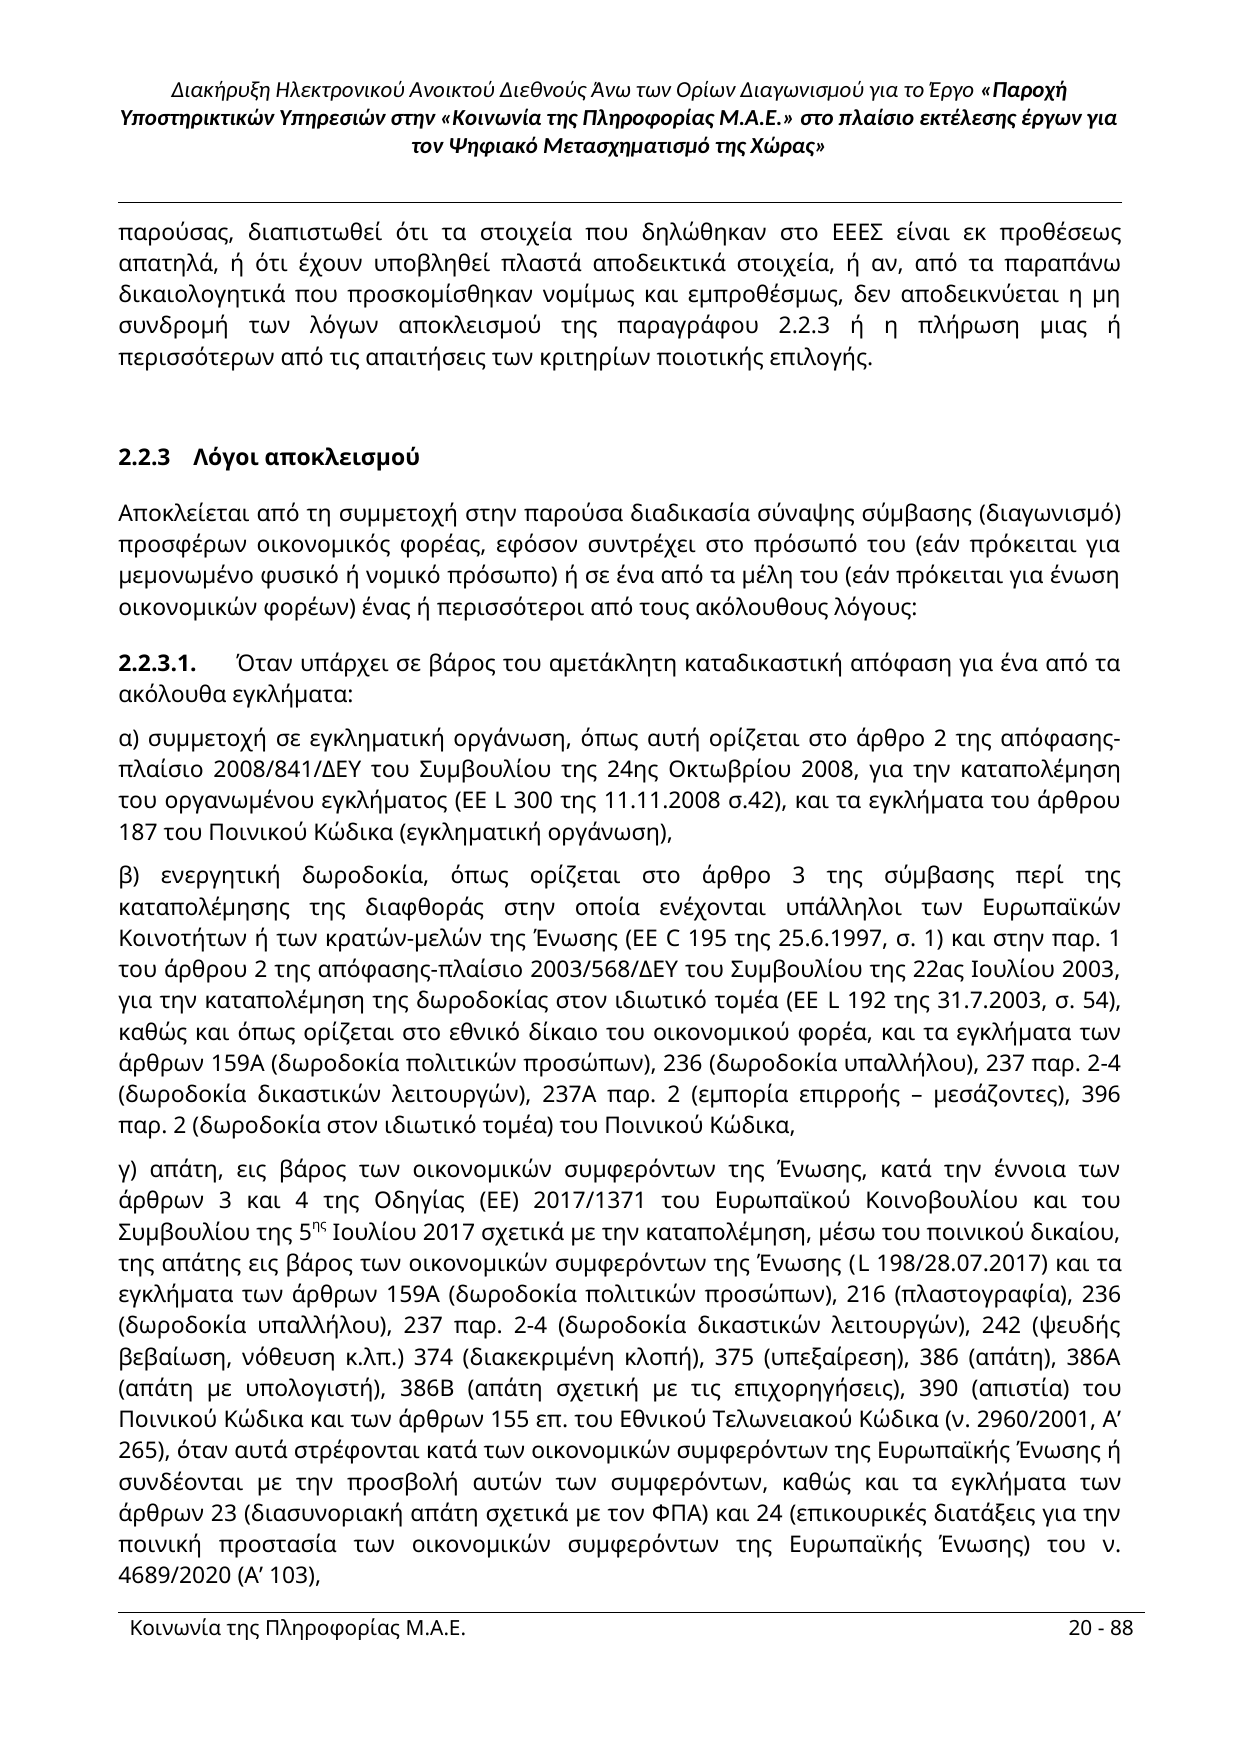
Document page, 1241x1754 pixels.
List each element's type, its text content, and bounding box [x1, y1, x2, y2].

text β) ενεργητική δωροδοκία, όπως ορίζεται στο άρθρο 3 της σύμβασης περί της καταπολέμησης της διαφθοράς στην οποία ενέχονται υπάλληλοι των Ευρωπαϊκών Κοινοτήτων ή των κρατών-μελών της Ένωσης (ΕΕ C 195 της 25.6.1997, σ. 1) και στην παρ. 1 του άρθρου 2 της απόφασης-πλαίσιο 2003/568/ΔΕΥ του Συμβουλίου της 22ας Ιουλίου 2003, για την καταπολέμηση της δωροδοκίας στον ιδιωτικό τομέα (ΕΕ L 192 της 31.7.2003, σ. 54), καθώς και όπως ορίζεται στο εθνικό δίκαιο του οικονομικού φορέα, και τα εγκλήματα των άρθρων 159Α (δωροδοκία πολιτικών προσώπων), 236 (δωροδοκία υπαλλήλου), 237 παρ. 2-4 (δωροδοκία δικαστικών λειτουργών), 237Α παρ. 2 (εμπορία επιρροής – μεσάζοντες), 396 παρ. 2 (δωροδοκία στον ιδιωτικό τομέα) του Ποινικού Κώδικα, [118, 859, 1122, 1141]
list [118, 216, 1122, 372]
text α) συμμετοχή σε εγκληματική οργάνωση, όπως αυτή ορίζεται στο άρθρο 2 της απόφασης-πλαίσιο 2008/841/ΔΕΥ του Συμβουλίου της 24ης Οκτωβρίου 2008, για την καταπολέμηση του οργανωμένου εγκλήματος (ΕΕ L 300 της 11.11.2008 σ.42), και τα εγκλήματα του άρθρου 187 του Ποινικού Κώδικα (εγκληματική οργάνωση), [118, 722, 1122, 847]
list Όταν υπάρχει σε βάρος του αμετάκλητη καταδικαστική απόφαση για ένα από τα ακόλουθα εγκλήματα: [118, 647, 1122, 709]
text γ) απάτη, εις βάρος των οικονομικών συμφερόντων της Ένωσης, κατά την έννοια των άρθρων 3 και 4 της Οδηγίας (ΕΕ) 2017/1371 του Ευρωπαϊκού Κοινοβουλίου και του Συμβουλίου της 5ης Ιουλίου 2017 σχετικά με την καταπολέμηση, μέσω του ποινικού δικαίου, της απάτης εις βάρος των οικονομικών συμφερόντων της Ένωσης (L 198/28.07.2017) και τα εγκλήματα των άρθρων 159Α (δωροδοκία πολιτικών προσώπων), 216 (πλαστογραφία), 236 (δωροδοκία υπαλλήλου), 237 παρ. 2-4 (δωροδοκία δικαστικών λειτουργών), 242 (ψευδής βεβαίωση, νόθευση κ.λπ.) 374 (διακεκριμένη κλοπή), 375 (υπεξαίρεση), 386 (απάτη), 386Α (απάτη με υπολογιστή), 386Β (απάτη σχετική με τις επιχορηγήσεις), 390 (απιστία) του Ποινικού Κώδικα και των άρθρων 155 επ. του Εθνικού Τελωνειακού Κώδικα (ν. 2960/2001, Α’ 265), όταν αυτά στρέφονται κατά των οικονομικών συμφερόντων της Ευρωπαϊκής Ένωσης ή συνδέονται με την προσβολή αυτών των συμφερόντων, καθώς και τα εγκλήματα των άρθρων 23 (διασυνοριακή απάτη σχετικά με τον ΦΠΑ) και 24 (επικουρικές διατάξεις για την ποινική προστασία των οικονομικών συμφερόντων της Ευρωπαϊκής Ένωσης) του ν. 4689/2020 (Α’ 103), [118, 1153, 1122, 1591]
subtitle Λόγοι αποκλεισμού [118, 441, 1122, 472]
text Αποκλείεται από τη συμμετοχή στην παρούσα διαδικασία σύναψης σύμβασης (διαγωνισμό) προσφέρων οικονομικός φορέας, εφόσον συντρέχει στο πρόσωπό του (εάν πρόκειται για μεμονωμένο φυσικό ή νομικό πρόσωπο) ή σε ένα από τα μέλη του (εάν πρόκειται για ένωση οικονομικών φορέων) ένας ή περισσότεροι από τους ακόλουθους λόγους: [118, 497, 1122, 622]
